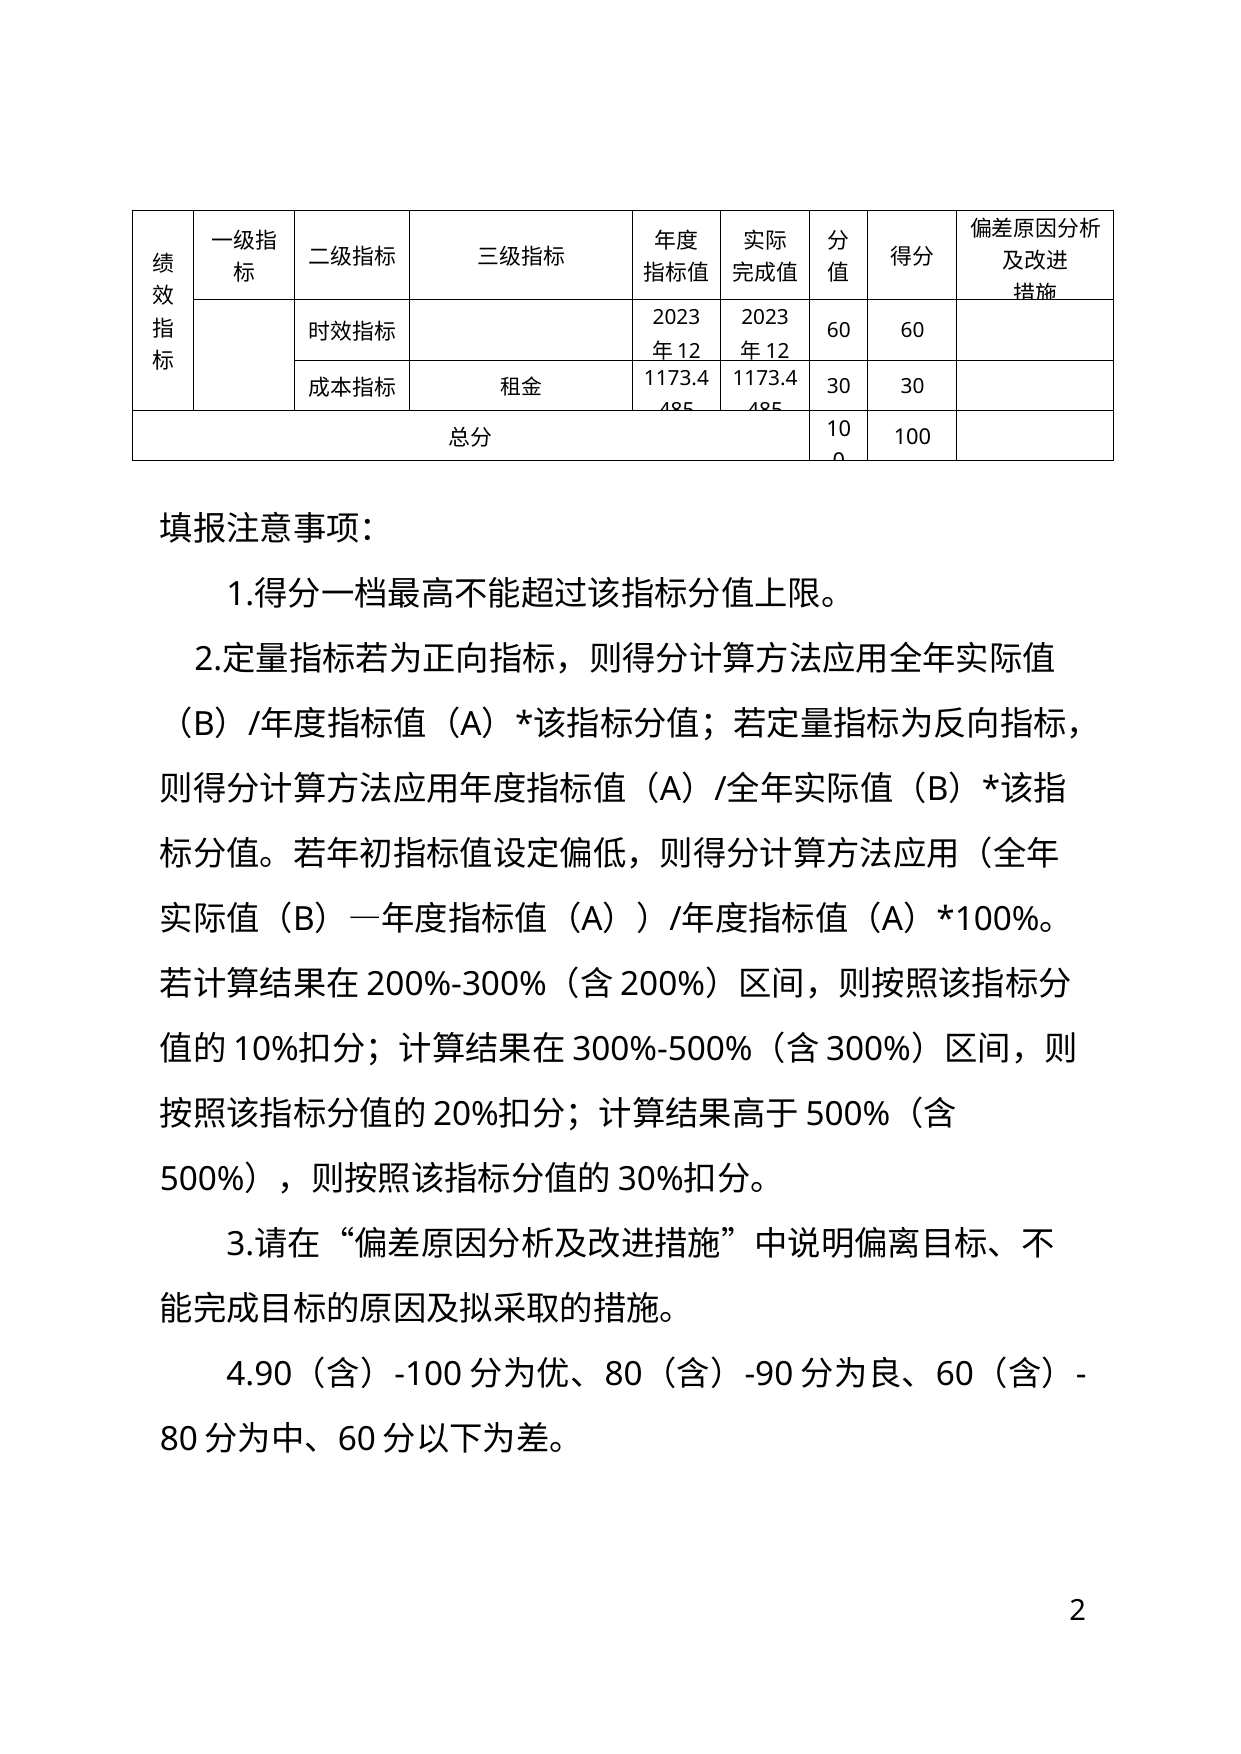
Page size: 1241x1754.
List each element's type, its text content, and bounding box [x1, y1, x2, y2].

table_cell 绩 效 指 标 [133, 211, 193, 410]
table_cell 2023年12月支付 [633, 300, 720, 359]
table_cell 租金 [410, 361, 632, 410]
table_cell 年度 指标值 [633, 211, 720, 299]
text 4.90（含）-100分为优、80（含）-90分为良、60（含）-80分为中、60分以下为差。 [159, 1339, 1087, 1469]
table_cell 100 [810, 411, 867, 460]
table_cell 1173.4485 [633, 361, 720, 410]
text 2.定量指标若为正向指标，则得分计算方法应用全年实际值（B）/年度指标值（A）*该指标分值；若定量指标为反向指标，则得分计算方法应用年度指标值（A）/全年实际值（B）*该指标分值。若年初指标值设定偏低，则得分计算方法应用（全年实际值（B）—年度指标值（A））/年度指标值（A）*100%。若计算结果在200%-300%（含200%）区间，则按照该指标分值的10%扣分；计算结果在300%-500%（含300%）区间，则按照该指标分值的20%扣分；计算结果高于500%（含500%），则按照该指标分值的30%扣分。 [159, 624, 1087, 1209]
table_cell 总分 [133, 411, 809, 460]
table_cell 实际 完成值 [721, 211, 809, 299]
table_cell 100 [868, 411, 956, 460]
table_cell [957, 300, 1113, 359]
table_cell [410, 300, 632, 359]
table_cell 三级指标 [410, 211, 632, 299]
table_cell 2023年12月支付 [721, 300, 809, 359]
table_cell 时效指标 [295, 300, 409, 359]
text 1.得分一档最高不能超过该指标分值上限。 [159, 559, 1087, 624]
table_cell 一级指标 [194, 211, 294, 299]
table_cell 60 [868, 300, 956, 359]
table_cell 30 [810, 361, 867, 410]
table_cell 得分 [868, 211, 956, 299]
table_cell 偏差原因分析及改进 措施 [957, 211, 1113, 299]
table_cell 30 [868, 361, 956, 410]
table_cell 60 [810, 300, 867, 359]
table_cell 分值 [810, 211, 867, 299]
text 3.请在“偏差原因分析及改进措施”中说明偏离目标、不能完成目标的原因及拟采取的措施。 [159, 1209, 1087, 1339]
table_cell [194, 300, 294, 410]
text 填报注意事项： [159, 494, 1087, 559]
table_cell [957, 361, 1113, 410]
table_cell 二级指标 [295, 211, 409, 299]
table_cell 成本指标 [295, 361, 409, 410]
table_cell [957, 411, 1113, 460]
table_cell 1173.4485 [721, 361, 809, 410]
